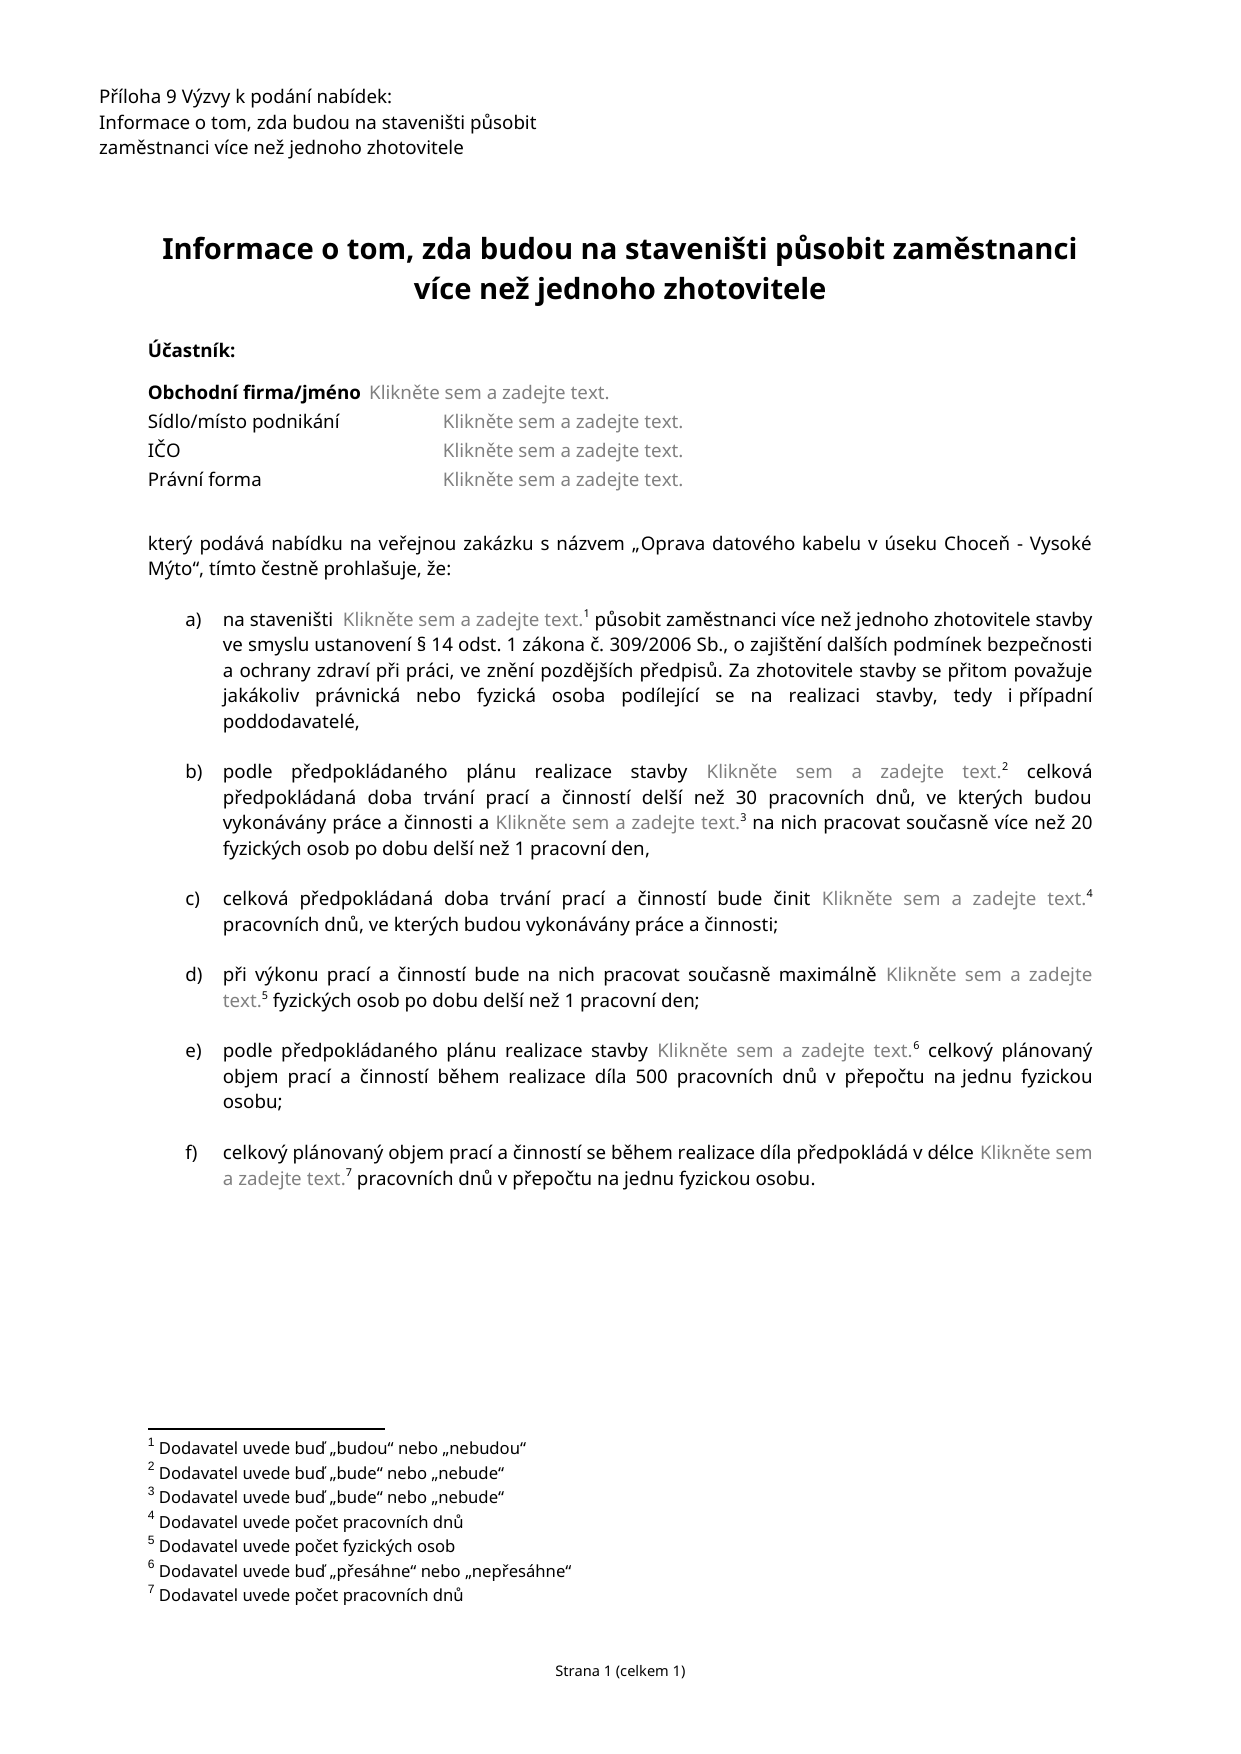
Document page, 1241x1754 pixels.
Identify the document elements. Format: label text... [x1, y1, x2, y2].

list při výkonu prací a činností bude na nich pracovat současně maximálně fyzických osob po dobu delší než 1 pracovní den; [185, 962, 1093, 1013]
list na staveništi působit zaměstnanci více než jednoho zhotovitele stavby ve smyslu ustanovení § 14 odst. 1 zákona č. 309/2006 Sb., o zajištění dalších podmínek bezpečnosti a ochrany zdraví při práci, ve znění pozdějších předpisů. Za zhotovitele stavby se přitom považuje jakákoliv právnická nebo fyzická osoba podílející se na realizaci stavby, tedy i případní poddodavatelé, [185, 606, 1093, 734]
text Sídlo/místo podnikání [148, 405, 1093, 434]
list podle předpokládaného plánu realizace stavby celkový plánovaný objem prací a činností během realizace díla 500 pracovních dnů v přepočtu na jednu fyzickou osobu; [185, 1038, 1093, 1114]
text který podává nabídku na veřejnou zakázku s názvem „Oprava datového kabelu v úseku Choceň - Vysoké Mýto“, tímto čestně prohlašuje, že: [148, 530, 1093, 581]
text Obchodní firma/jméno [148, 376, 1093, 405]
list celková předpokládaná doba trvání prací a činností bude činit pracovních dnů, ve kterých budou vykonávány práce a činnosti; [185, 886, 1093, 937]
list podle předpokládaného plánu realizace stavby celková předpokládaná doba trvání prací a činností delší než 30 pracovních dnů, ve kterých budou vykonávány práce a činnosti a na nich pracovat současně více než 20 fyzických osob po dobu delší než 1 pracovní den, [185, 759, 1093, 861]
title Informace o tom, zda budou na staveništi působit zaměstnanci více než jednoho zhotovitele [148, 228, 1093, 308]
list celkový plánovaný objem prací a činností se během realizace díla předpokládá v délce pracovních dnů v přepočtu na jednu fyzickou osobu. [185, 1139, 1093, 1190]
text Právní forma [148, 463, 1093, 492]
text Účastník: [148, 333, 1093, 364]
text IČO [148, 434, 1093, 463]
